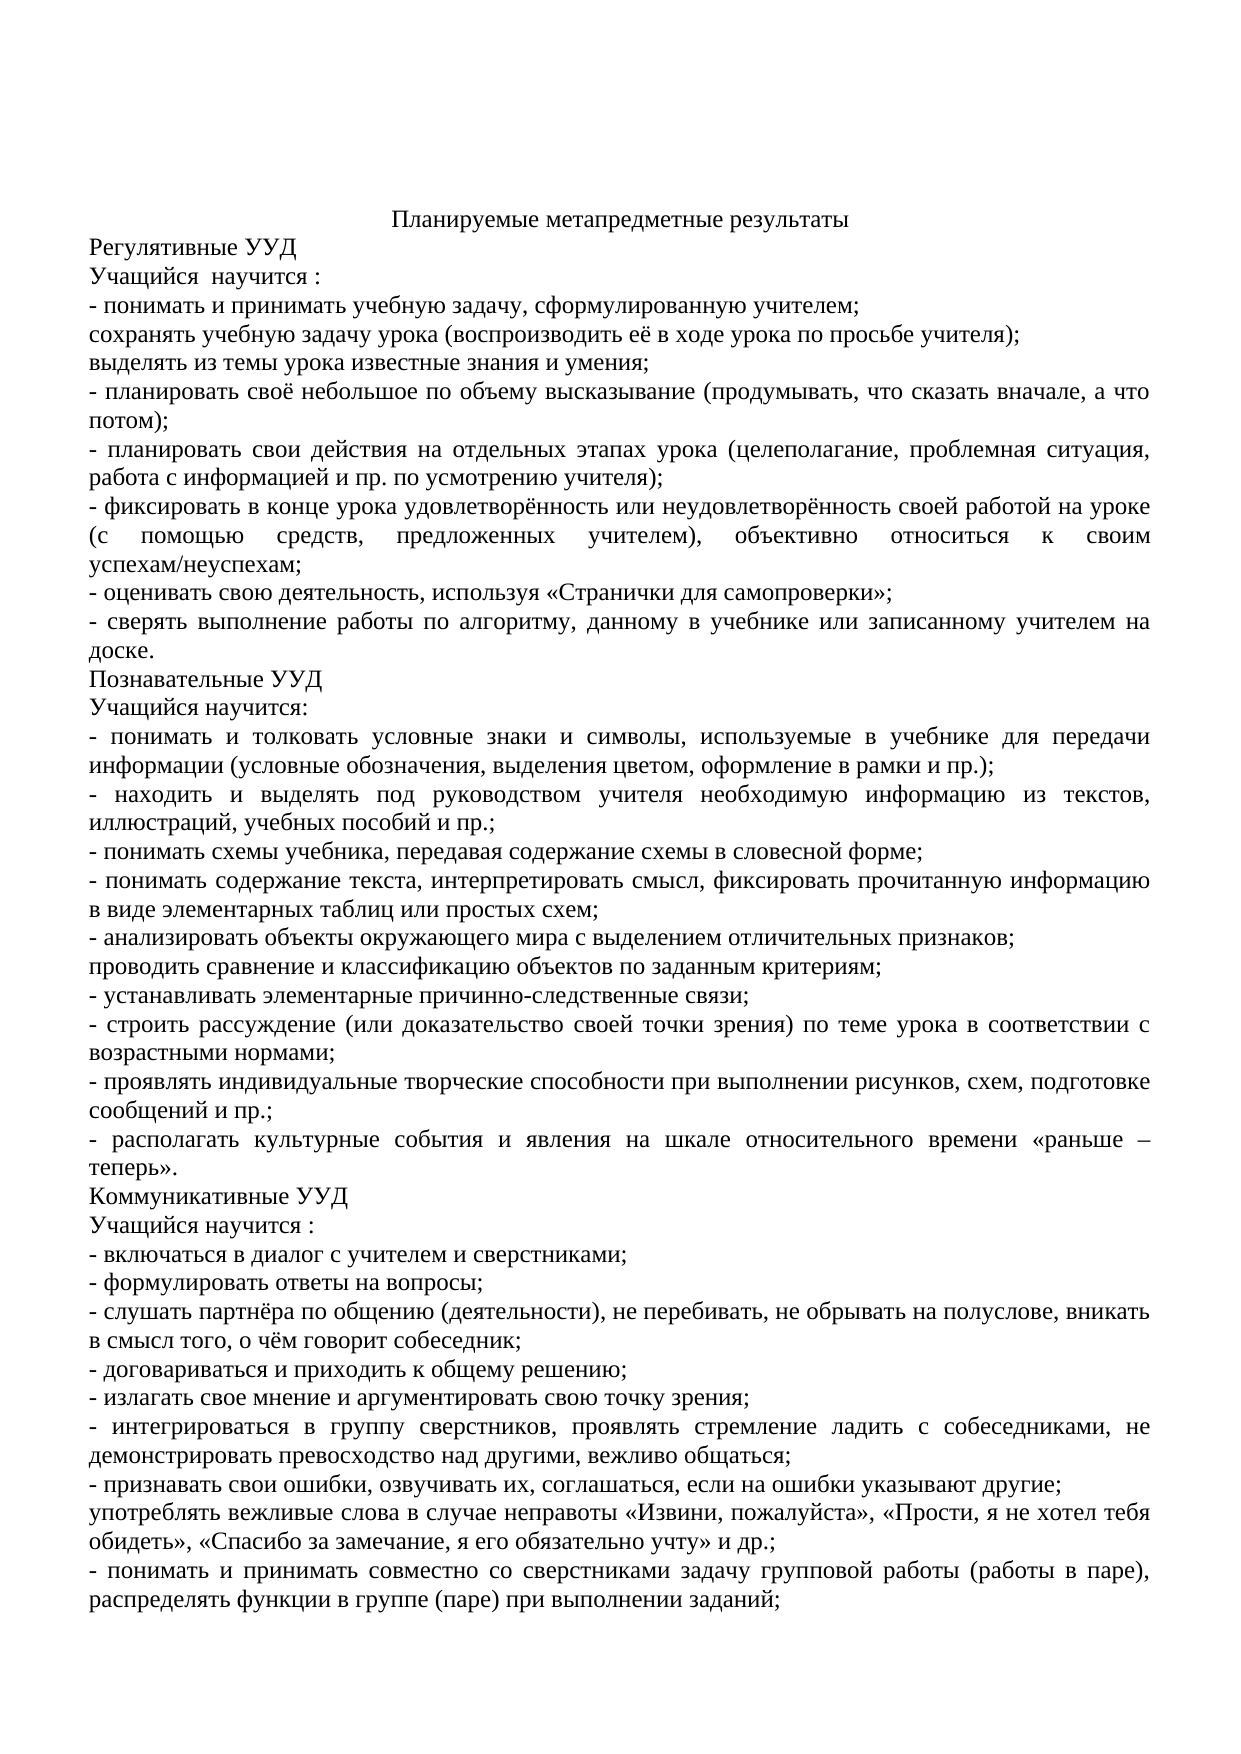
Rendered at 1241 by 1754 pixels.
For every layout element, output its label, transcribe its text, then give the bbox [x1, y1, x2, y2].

text Регулятивные УУД [89, 232, 1152, 261]
text употреблять вежливые слова в случае неправоты «Извини, пожалуйста», «Прости, я не хотел тебя обидеть», «Спасибо за замечание, я его обязательно учту» и др.; [89, 1497, 1152, 1555]
text - понимать и принимать совместно со сверстниками задачу групповой работы (работы в паре), распределять функции в группе (паре) при выполнении заданий; [89, 1555, 1152, 1612]
text - понимать содержание текста, интерпретировать смысл, фиксировать прочитанную информацию в виде элементарных таблиц или простых схем; [89, 865, 1152, 922]
text - слушать партнёра по общению (деятельности), не перебивать, не обрывать на полуслове, вникать в смысл того, о чём говорит собеседник; [89, 1296, 1152, 1354]
text - находить и выделять под руководством учителя необходимую информацию из текстов, иллюстраций, учебных пособий и пр.; [89, 779, 1152, 836]
text выделять из темы урока известные знания и умения; [89, 347, 1152, 376]
text - формулировать ответы на вопросы; [89, 1267, 1152, 1296]
text - включаться в диалог с учителем и сверстниками; [89, 1239, 1152, 1267]
text - анализировать объекты окружающего мира с выделением отличительных признаков; [89, 922, 1152, 951]
text Познавательные УУД [89, 664, 1152, 692]
text Планируемые метапредметные результаты [89, 204, 1152, 232]
text - излагать свое мнение и аргументировать свою точку зрения; [89, 1382, 1152, 1411]
text Коммуникативные УУД [89, 1181, 1152, 1210]
text - сверять выполнение работы по алгоритму, данному в учебнике или записанному учителем на доске. [89, 606, 1152, 664]
text - фиксировать в конце урока удовлетворённость или неудовлетворённость своей работой на уроке (с помощью средств, предложенных учителем), объективно относиться к своим успехам/неуспехам; [89, 491, 1152, 577]
text - признавать свои ошибки, озвучивать их, соглашаться, если на ошибки указывают другие; [89, 1469, 1152, 1497]
text - понимать и принимать учебную задачу, сформулированную учителем; [89, 290, 1152, 319]
text - договариваться и приходить к общему решению; [89, 1354, 1152, 1382]
text сохранять учебную задачу урока (воспроизводить её в ходе урока по просьбе учителя); [89, 319, 1152, 347]
text Учащийся научится : [89, 261, 1152, 290]
text - оценивать свою деятельность, используя «Странички для самопроверки»; [89, 577, 1152, 606]
text Учащийся научится : [89, 1210, 1152, 1239]
text - интегрироваться в группу сверстников, проявлять стремление ладить с собеседниками, не демонстрировать превосходство над другими, вежливо общаться; [89, 1411, 1152, 1469]
text - устанавливать элементарные причинно-следственные связи; [89, 980, 1152, 1009]
text - планировать свои действия на отдельных этапах урока (целеполагание, проблемная ситуация, работа с информацией и пр. по усмотрению учителя); [89, 434, 1152, 491]
text - располагать культурные события и явления на шкале относительного времени «раньше – теперь». [89, 1124, 1152, 1181]
text проводить сравнение и классификацию объектов по заданным критериям; [89, 951, 1152, 980]
text - понимать схемы учебника, передавая содержание схемы в словесной форме; [89, 836, 1152, 865]
text - проявлять индивидуальные творческие способности при выполнении рисунков, схем, подготовке сообщений и пр.; [89, 1066, 1152, 1124]
text Учащийся научится: [89, 692, 1152, 721]
text - понимать и толковать условные знаки и символы, используемые в учебнике для передачи информации (условные обозначения, выделения цветом, оформление в рамки и пр.); [89, 721, 1152, 779]
text - строить рассуждение (или доказательство своей точки зрения) по теме урока в соответствии с возрастными нормами; [89, 1009, 1152, 1066]
text - планировать своё небольшое по объему высказывание (продумывать, что сказать вначале, а что потом); [89, 376, 1152, 434]
